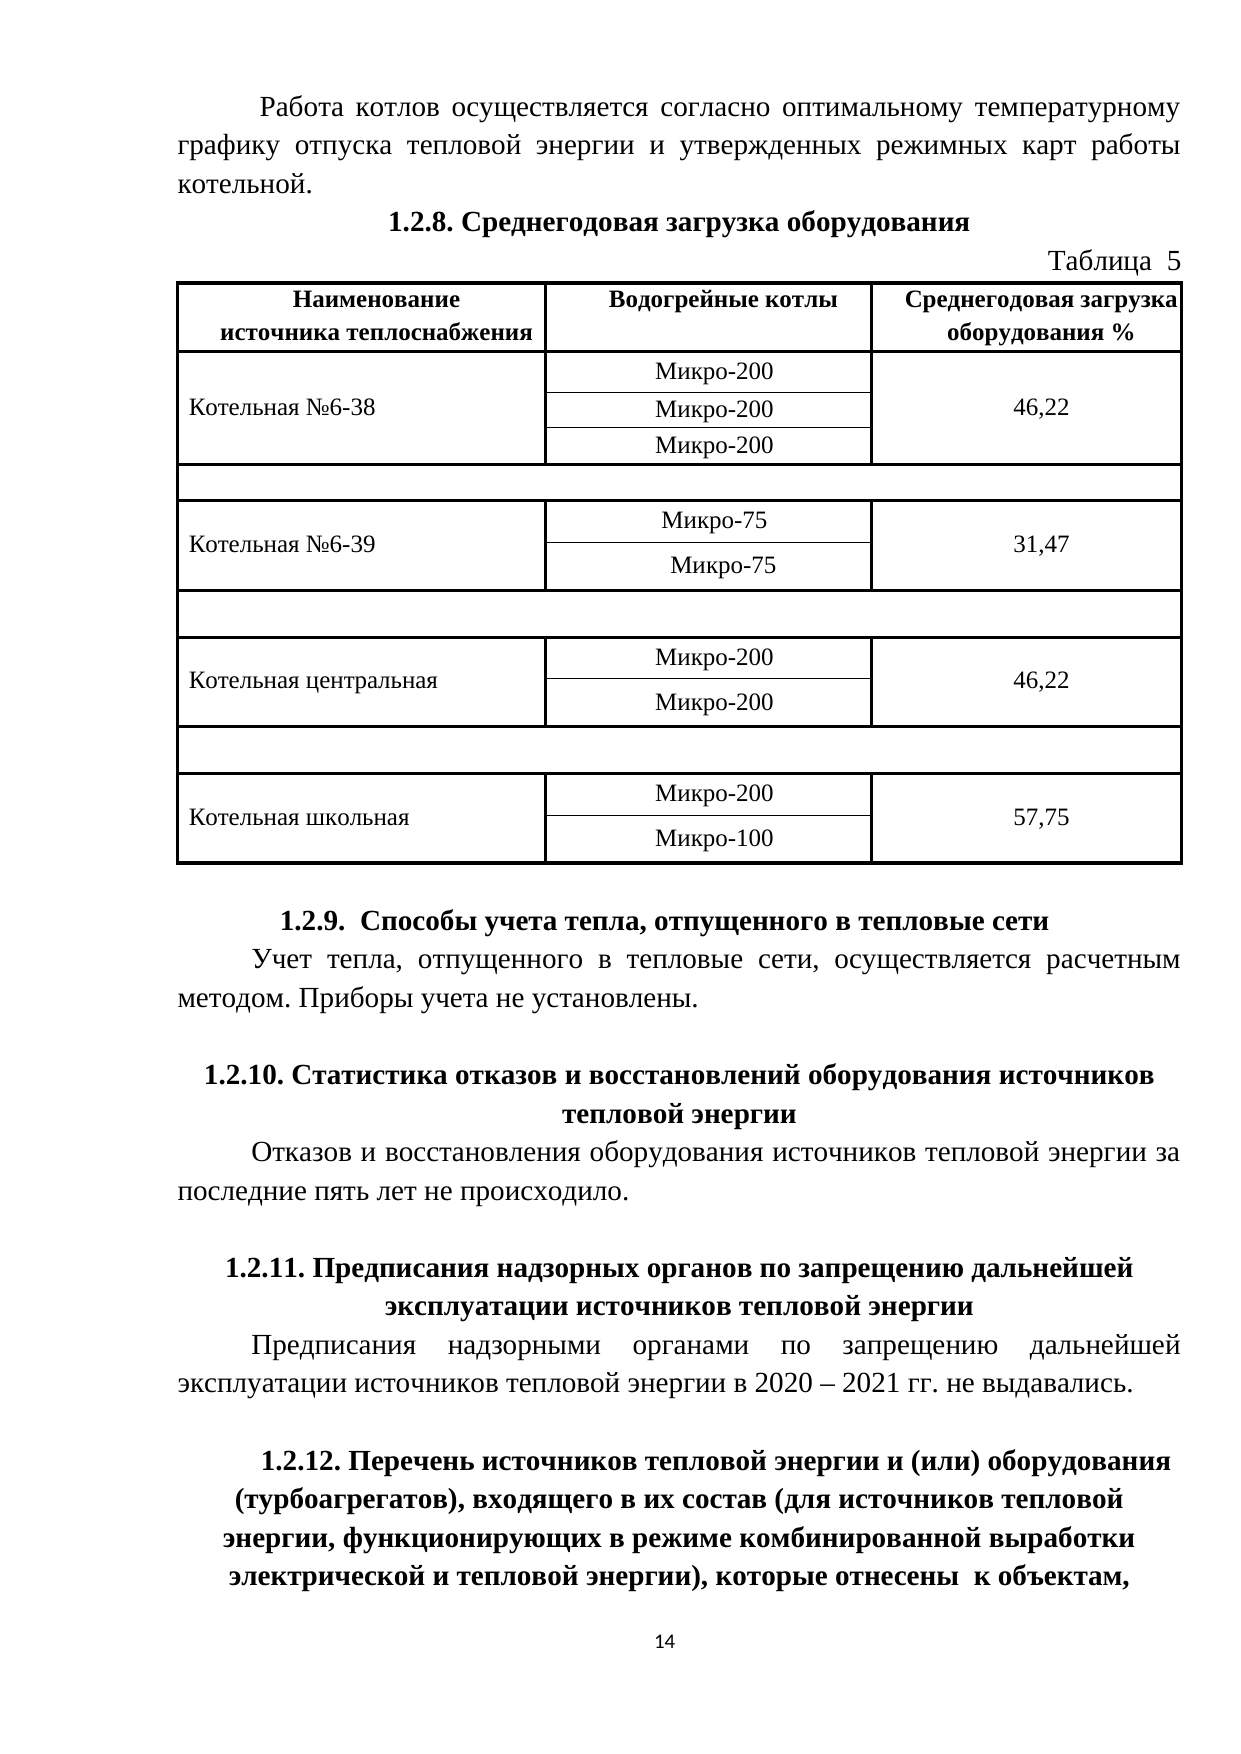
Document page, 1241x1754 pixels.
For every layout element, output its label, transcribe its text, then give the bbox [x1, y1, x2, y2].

text 1.2.11. Предписания надзорных органов по запрещению дальнейшей эксплуатации источников тепловой энергии [177, 1250, 1181, 1322]
table_cell [179, 728, 1180, 772]
text Отказов и восстановления оборудования источников тепловой энергии за последние пять лет не происходило. [177, 1134, 1181, 1206]
text 1.2.9. Способы учета тепла, отпущенного в тепловые сети [177, 903, 1181, 937]
text Учет тепла, отпущенного в тепловые сети, осуществляется расчетным методом. Приборы учета не установлены. [177, 942, 1181, 1014]
table_cell Микро-200 [547, 679, 870, 725]
text Таблица 5 [177, 243, 1181, 276]
table_cell 46,22 [873, 639, 1180, 725]
table_cell Котельная №6-38 [179, 353, 544, 463]
table_cell 57,75 [873, 775, 1180, 861]
table_cell Котельная №6-39 [179, 502, 544, 588]
table_cell 46,22 [873, 353, 1180, 463]
table_cell 31,47 [873, 502, 1180, 588]
table_cell Микро-200 [547, 353, 870, 391]
table_header Водогрейные котлы [547, 285, 870, 350]
table_cell Микро-200 [547, 775, 870, 814]
text Предписания надзорными органами по запрещению дальнейшей эксплуатации источников тепловой энергии в 2020 – 2021 гг. не выдавались. [177, 1327, 1181, 1399]
text 1.2.8. Среднегодовая загрузка оборудования [177, 204, 1181, 238]
table_cell Микро-75 [547, 543, 870, 588]
table_cell [179, 466, 1180, 499]
table_header Среднегодовая загрузка оборудования % [873, 285, 1180, 350]
text 1.2.10. Статистика отказов и восстановлений оборудования источников тепловой энергии [177, 1057, 1181, 1129]
table_cell Котельная центральная [179, 639, 544, 725]
table_cell Микро-100 [547, 816, 870, 861]
table_cell Микро-75 [547, 502, 870, 542]
text Работа котлов осуществляется согласно оптимальному температурному графику отпуска тепловой энергии и утвержденных режимных карт работы котельной. [177, 89, 1181, 199]
table_cell Микро-200 [547, 428, 870, 463]
table_cell Котельная школьная [179, 775, 544, 861]
table_header Наименование источника теплоснабжения [179, 285, 544, 350]
table_cell Микро-200 [547, 639, 870, 678]
table_cell Микро-200 [547, 393, 870, 427]
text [177, 1443, 1181, 1592]
table_cell [179, 592, 1180, 636]
